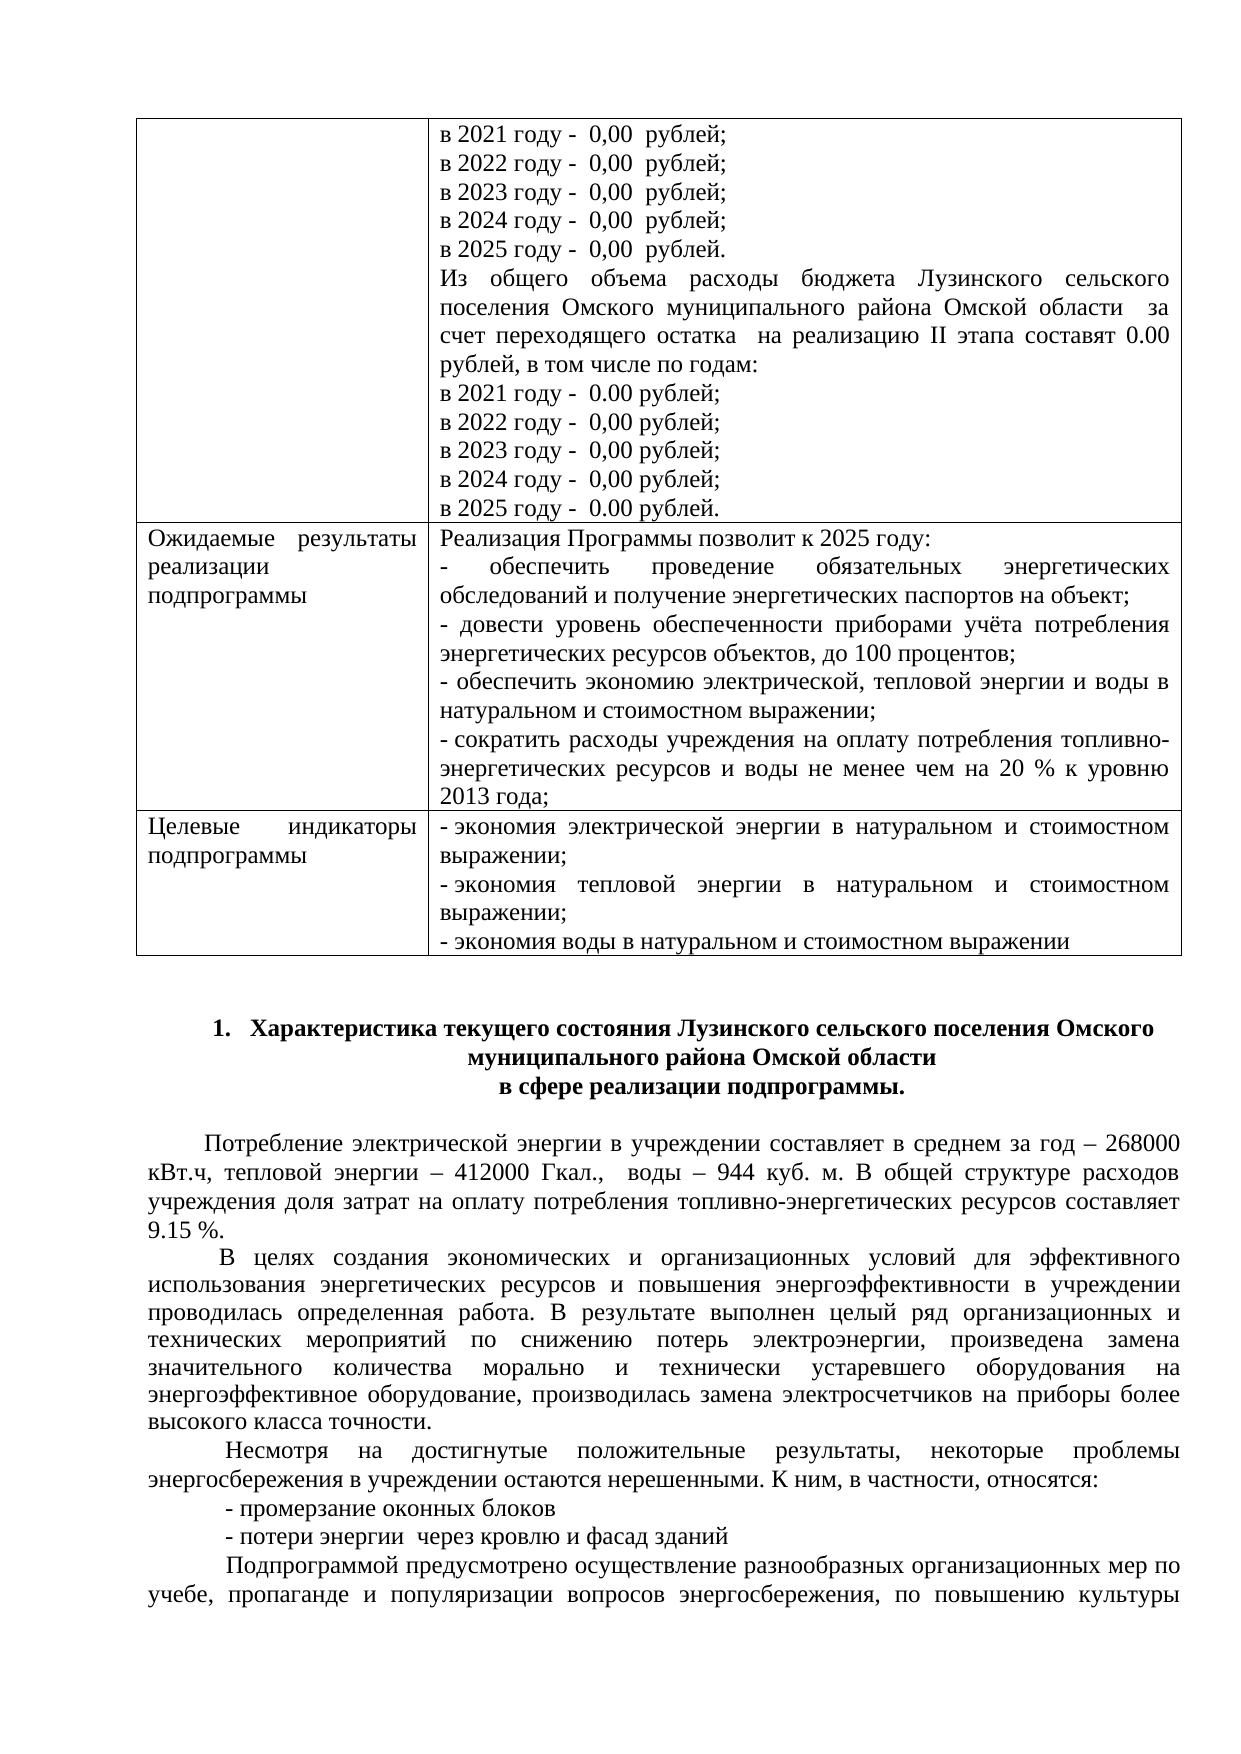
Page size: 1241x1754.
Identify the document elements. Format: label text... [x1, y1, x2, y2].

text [148, 1550, 1181, 1608]
text - потери энергии через кровлю и фасад зданий [148, 1521, 1181, 1550]
text Потребление электрической энергии в учреждении составляет в среднем за год – 268000 кВт.ч, тепловой энергии – 412000 Гкал., воды – 944 куб. м. В общей структуре расходов учреждения доля затрат на оплату потребления топливно-энергетических ресурсов составляет 9.15 %. [148, 1128, 1181, 1243]
table_cell Ожидаемые результаты реализации подпрограммы [137, 523, 428, 810]
table_cell Целевые индикаторы подпрограммы [137, 811, 428, 955]
text в сфере реализации подпрограммы. [223, 1071, 1181, 1100]
list Характеристика текущего состояния Лузинского сельского поселения Омского муниципального района Омской области [185, 1013, 1181, 1071]
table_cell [429, 119, 1181, 522]
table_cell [137, 119, 428, 522]
text - промерзание оконных блоков [148, 1493, 1181, 1521]
text В целях создания экономических и организационных условий для эффективного использования энергетических ресурсов и повышения энергоэффективности в учреждении проводилась определенная работа. В результате выполнен целый ряд организационных и технических мероприятий по снижению потерь электроэнергии, произведена замена значительного количества морально и технически устаревшего оборудования на энергоэффективное оборудование, производилась замена электросчетчиков на приборы более высокого класса точности. [148, 1243, 1181, 1435]
table_cell Реализация Программы позволит к 2025 году: - обеспечить проведение обязательных энергетических обследований и получение энергетических паспортов на объект; - довести уровень обеспеченности приборами учёта потребления энергетических ресурсов объектов, до 100 процентов; - обеспечить экономию электрической, тепловой энергии и воды в натуральном и стоимостном выражении; - сократить расходы учреждения на оплату потребления топливно-энергетических ресурсов и воды не менее чем на 20 % к уровню 2013 года; [429, 523, 1181, 810]
text Несмотря на достигнутые положительные результаты, некоторые проблемы энергосбережения в учреждении остаются нерешенными. К ним, в частности, относятся: [148, 1435, 1181, 1493]
table_cell - экономия электрической энергии в натуральном и стоимостном выражении; - экономия тепловой энергии в натуральном и стоимостном выражении; - экономия воды в натуральном и стоимостном выражении [429, 811, 1181, 955]
